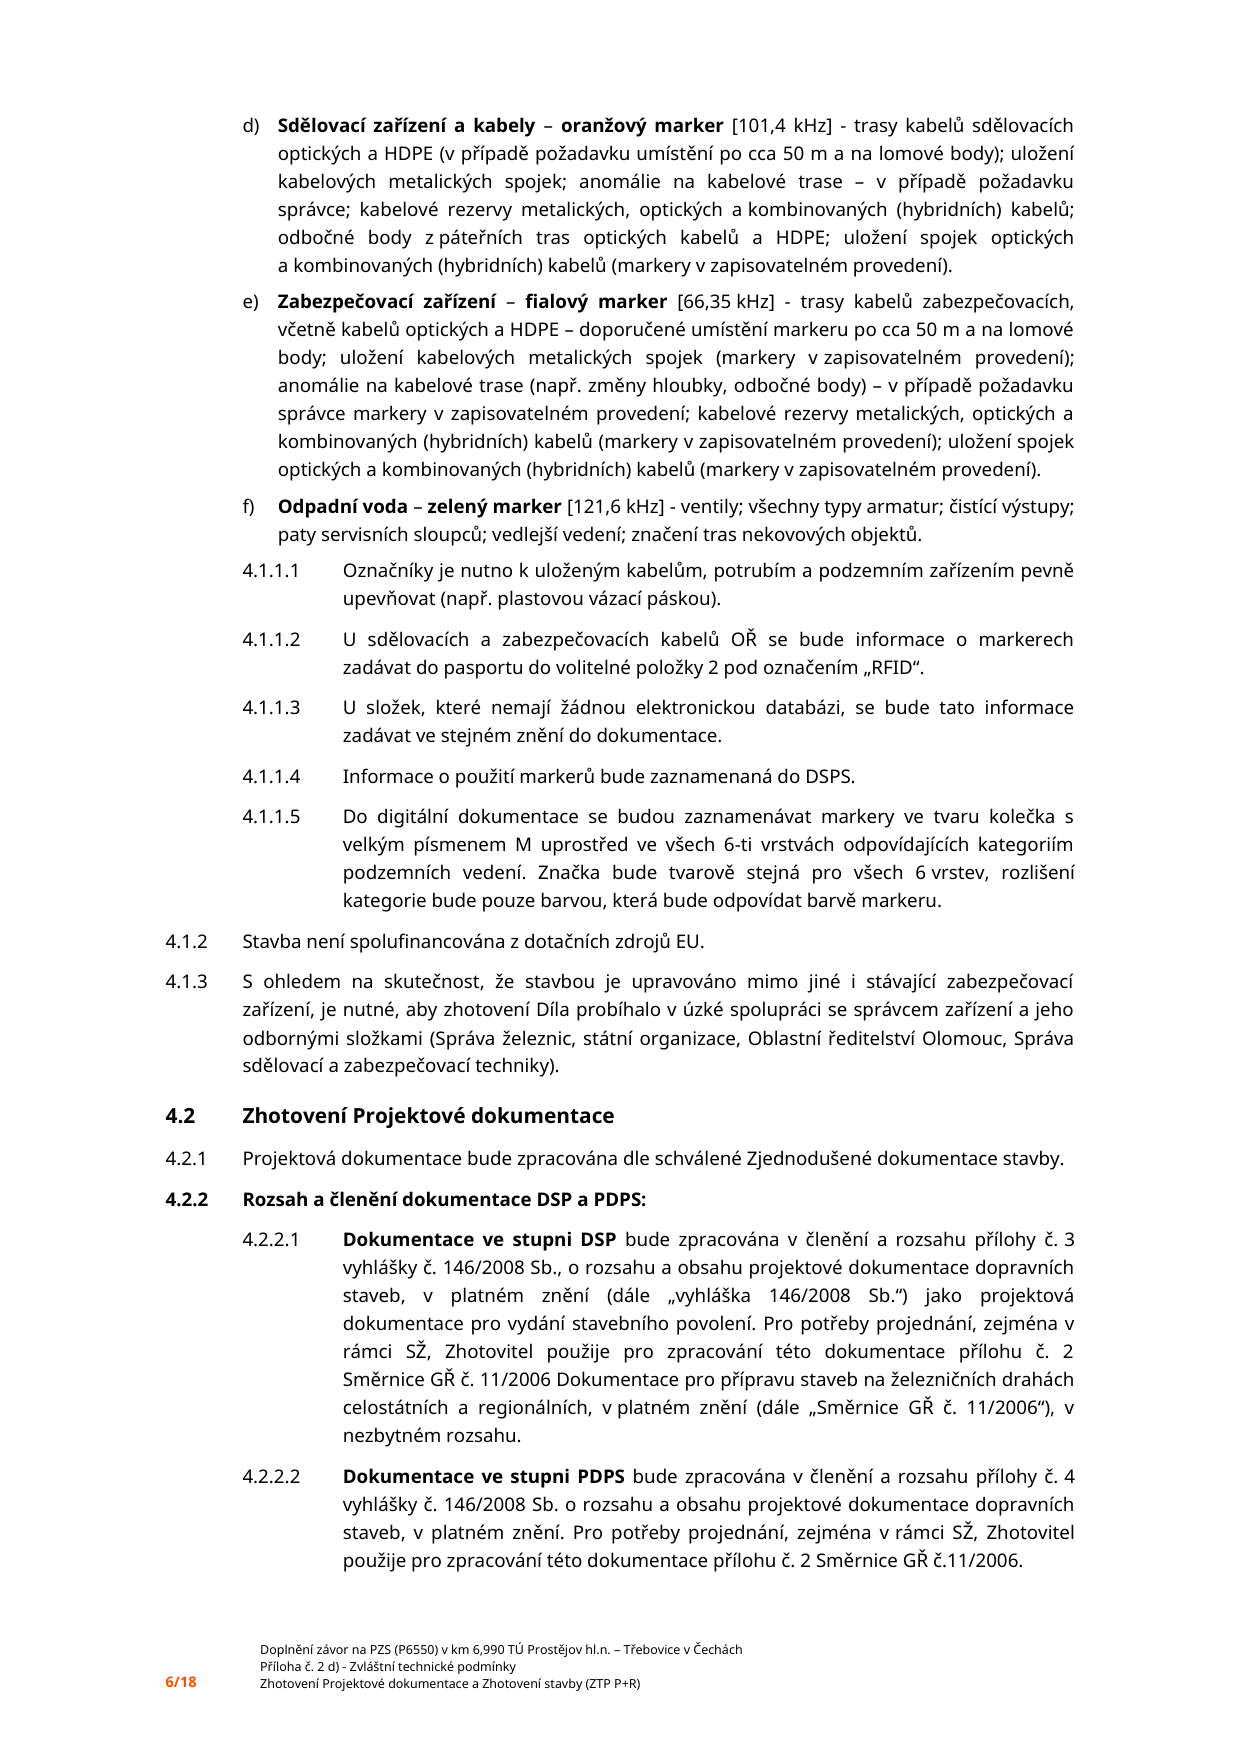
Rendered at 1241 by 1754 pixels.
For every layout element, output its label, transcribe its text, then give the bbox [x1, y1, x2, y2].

text Zabezpečovací zařízení – fialový marker [66,35 kHz] - trasy kabelů zabezpečovacích, včetně kabelů optických a HDPE – doporučené umístění markeru po cca 50 m a na lomové body; uložení kabelových metalických spojek (markery v zapisovatelném provedení); anomálie na kabelové trase (např. změny hloubky, odbočné body) – v případě požadavku správce markery v zapisovatelném provedení; kabelové rezervy metalických, optických a kombinovaných (hybridních) kabelů (markery v zapisovatelném provedení); uložení spojek optických a kombinovaných (hybridních) kabelů (markery v zapisovatelném provedení). [242, 289, 1075, 482]
text Sdělovací zařízení a kabely – oranžový marker [101,4 kHz] - trasy kabelů sdělovacích optických a HDPE (v případě požadavku umístění po cca 50 m a na lomové body); uložení kabelových metalických spojek; anomálie na kabelové trase – v případě požadavku správce; kabelové rezervy metalických, optických a kombinovaných (hybridních) kabelů; odbočné body z páteřních tras optických kabelů a HDPE; uložení spojek optických a kombinovaných (hybridních) kabelů (markery v zapisovatelném provedení). [242, 112, 1075, 278]
text S ohledem na skutečnost, že stavbou je upravováno mimo jiné i stávající zabezpečovací zařízení, je nutné, aby zhotovení Díla probíhalo v úzké spolupráci se správcem zařízení a jeho odbornými složkami (Správa železnic, státní organizace, Oblastní ředitelství Olomouc, Správa sdělovací a zabezpečovací techniky). [165, 969, 1075, 1078]
text Zhotovení Projektové dokumentace [165, 1102, 1075, 1130]
text Do digitální dokumentace se budou zaznamenávat markery ve tvaru kolečka s velkým písmenem M uprostřed ve všech 6-ti vrstvách odpovídajících kategoriím podzemních vedení. Značka bude tvarově stejná pro všech 6 vrstev, rozlišení kategorie bude pouze barvou, která bude odpovídat barvě markeru. [242, 804, 1075, 913]
text Dokumentace ve stupni PDPS bude zpracována v členění a rozsahu přílohy č. 4 vyhlášky č. 146/2008 Sb. o rozsahu a obsahu projektové dokumentace dopravních staveb, v platném znění. Pro potřeby projednání, zejména v rámci SŽ, Zhotovitel použije pro zpracování této dokumentace přílohu č. 2 Směrnice GŘ č.11/2006. [242, 1463, 1075, 1573]
text U složek, které nemají žádnou elektronickou databázi, se bude tato informace zadávat ve stejném znění do dokumentace. [242, 694, 1075, 748]
text Stavba není spolufinancována z dotačních zdrojů EU. [165, 928, 1075, 954]
text Dokumentace ve stupni DSP bude zpracována v členění a rozsahu přílohy č. 3 vyhlášky č. 146/2008 Sb., o rozsahu a obsahu projektové dokumentace dopravních staveb, v platném znění (dále „vyhláška 146/2008 Sb.“) jako projektová dokumentace pro vydání stavebního povolení. Pro potřeby projednání, zejména v rámci SŽ, Zhotovitel použije pro zpracování této dokumentace přílohu č. 2 Směrnice GŘ č. 11/2006 Dokumentace pro přípravu staveb na železničních drahách celostátních a regionálních, v platném znění (dále „Směrnice GŘ č. 11/2006“), v nezbytném rozsahu. [242, 1226, 1075, 1448]
text Odpadní voda – zelený marker [121,6 kHz] - ventily; všechny typy armatur; čistící výstupy; paty servisních sloupců; vedlejší vedení; značení tras nekovových objektů. [242, 493, 1075, 547]
text Označníky je nutno k uloženým kabelům, potrubím a podzemním zařízením pevně upevňovat (např. plastovou vázací páskou). [242, 557, 1075, 611]
text Informace o použití markerů bude zaznamenaná do DSPS. [242, 763, 1075, 789]
text Rozsah a členění dokumentace DSP a PDPS: [165, 1186, 1075, 1211]
text Projektová dokumentace bude zpracována dle schválené Zjednodušené dokumentace stavby. [165, 1145, 1075, 1171]
text U sdělovacích a zabezpečovacích kabelů OŘ se bude informace o markerech zadávat do pasportu do volitelné položky 2 pod označením „RFID“. [242, 626, 1075, 679]
